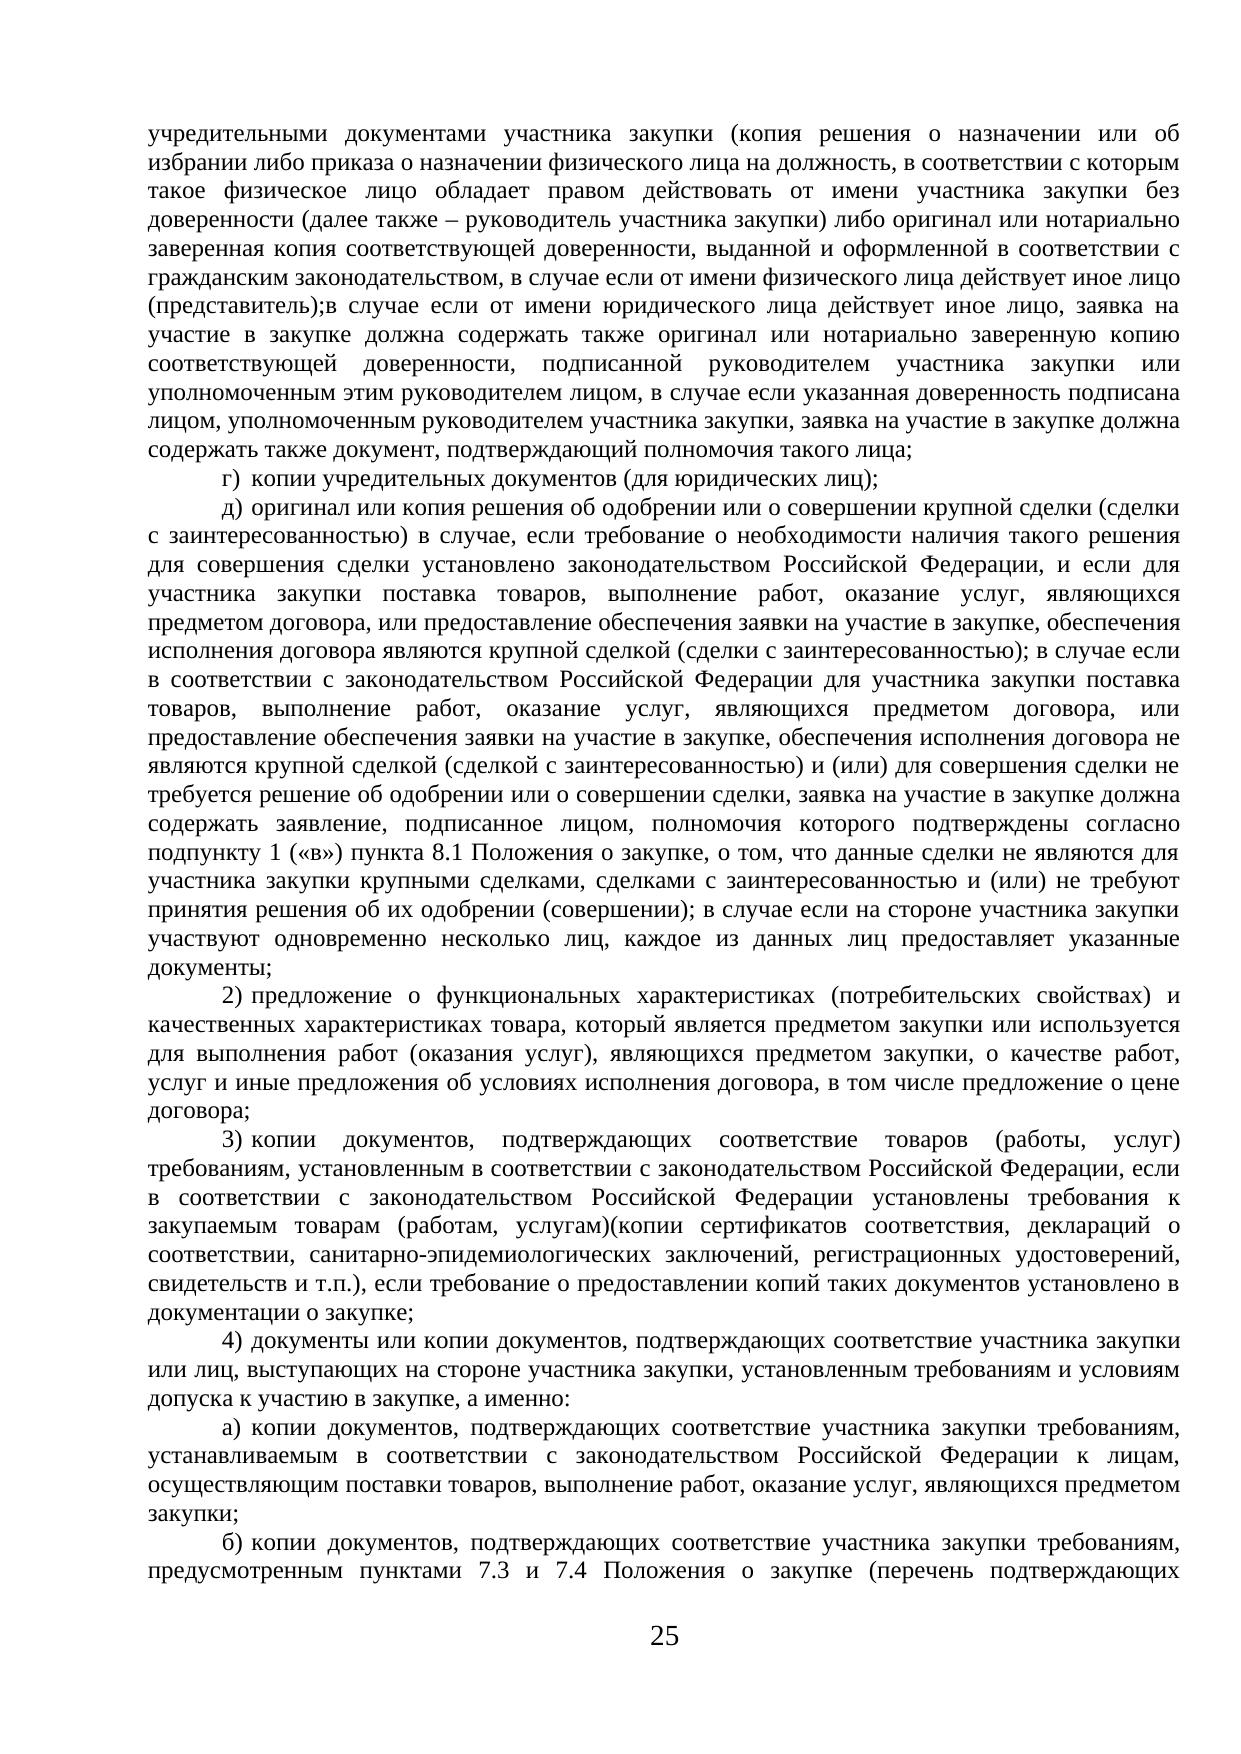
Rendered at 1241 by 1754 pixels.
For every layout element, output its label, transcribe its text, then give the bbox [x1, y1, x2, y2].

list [148, 118, 1181, 463]
list копии документов, подтверждающих соответствие участника закупки требованиям, устанавливаемым в соответствии с законодательством Российской Федерации к лицам, осуществляющим поставки товаров, выполнение работ, оказание услуг, являющихся предметом закупки; [148, 1412, 1181, 1527]
list документы или копии документов, подтверждающих соответствие участника закупки или лиц, выступающих на стороне участника закупки, установленным требованиям и условиям допуска к участию в закупке, а именно: [148, 1326, 1181, 1412]
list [148, 1527, 1181, 1584]
list предложение о функциональных характеристиках (потребительских свойствах) и качественных характеристиках товара, который является предметом закупки или используется для выполнения работ (оказания услуг), являющихся предметом закупки, о качестве работ, услуг и иные предложения об условиях исполнения договора, в том числе предложение о цене договора; [148, 981, 1181, 1124]
list копии документов, подтверждающих соответствие товаров (работы, услуг) требованиям, установленным в соответствии с законодательством Российской Федерации, если в соответствии с законодательством Российской Федерации установлены требования к закупаемым товарам (работам, услугам)(копии сертификатов соответствия, деклараций о соответствии, санитарно-эпидемиологических заключений, регистрационных удостоверений, свидетельств и т.п.), если требование о предоставлении копий таких документов установлено в документации о закупке; [148, 1124, 1181, 1326]
list копии учредительных документов (для юридических лиц); [148, 463, 1181, 492]
list оригинал или копия решения об одобрении или о совершении крупной сделки (сделки с заинтересованностью) в случае, если требование о необходимости наличия такого решения для совершения сделки установлено законодательством Российской Федерации, и если для участника закупки поставка товаров, выполнение работ, оказание услуг, являющихся предметом договора, или предоставление обеспечения заявки на участие в закупке, обеспечения исполнения договора являются крупной сделкой (сделки с заинтересованностью); в случае если в соответствии с законодательством Российской Федерации для участника закупки поставка товаров, выполнение работ, оказание услуг, являющихся предметом договора, или предоставление обеспечения заявки на участие в закупке, обеспечения исполнения договора не являются крупной сделкой (сделкой с заинтересованностью) и (или) для совершения сделки не требуется решение об одобрении или о совершении сделки, заявка на участие в закупке должна содержать заявление, подписанное лицом, полномочия которого подтверждены согласно подпункту 1 («в») пункта 8.1 Положения о закупке, о том, что данные сделки не являются для участника закупки крупными сделками, сделками с заинтересованностью и (или) не требуют принятия решения об их одобрении (совершении); в случае если на стороне участника закупки участвуют одновременно несколько лиц, каждое из данных лиц предоставляет указанные документы; [148, 492, 1181, 981]
